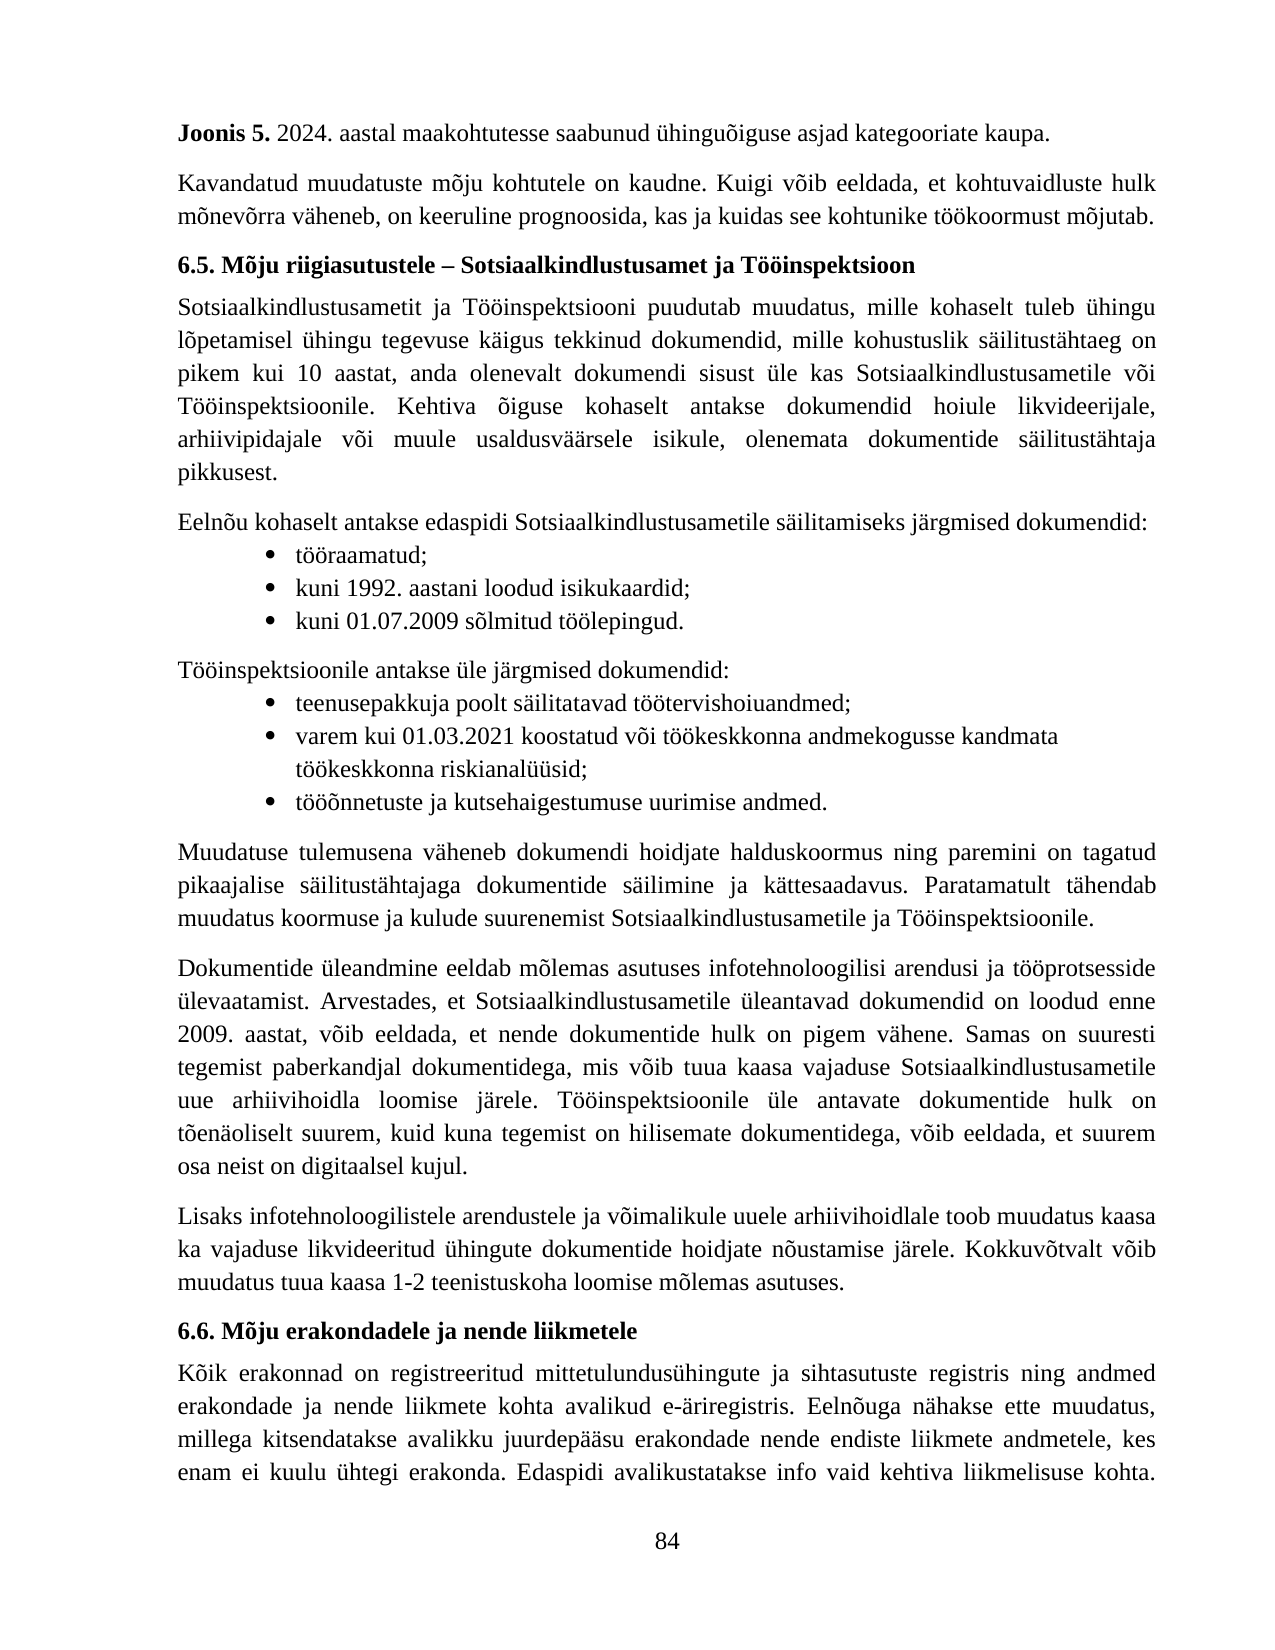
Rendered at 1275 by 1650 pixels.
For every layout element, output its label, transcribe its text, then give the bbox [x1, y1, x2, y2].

text Lisaks infotehnoloogilistele arendustele ja võimalikule uuele arhiivihoidlale toob muudatus kaasa ka vajaduse likvideeritud ühingute dokumentide hoidjate nõustamise järele. Kokkuvõtvalt võib muudatus tuua kaasa 1-2 teenistuskoha loomise mõlemas asutuses. [177, 1201, 1157, 1296]
list tööõnnetuste ja kutsehaigestumuse uurimise andmed. [266, 787, 1157, 816]
list kuni 1992. aastani loodud isikukaardid; [266, 573, 1157, 601]
text Sotsiaalkindlustusametit ja Tööinspektsiooni puudutab muudatus, mille kohaselt tuleb ühingu lõpetamisel ühingu tegevuse käigus tekkinud dokumendid, mille kohustuslik säilitustähtaeg on pikem kui 10 aastat, anda olenevalt dokumendi sisust üle kas Sotsiaalkindlustusametile või Tööinspektsioonile. Kehtiva õiguse kohaselt antakse dokumendid hoiule likvideerijale, arhiivipidajale või muule usaldusväärsele isikule, olenemata dokumentide säilitustähtaja pikkusest. [177, 292, 1157, 486]
text Tööinspektsioonile antakse üle järgmised dokumendid: [177, 655, 1157, 684]
text Joonis 5. 2024. aastal maakohtutesse saabunud ühinguõiguse asjad kategooriate kaupa. [177, 118, 1157, 147]
list kuni 01.07.2009 sõlmitud töölepingud. [266, 606, 1157, 634]
text Muudatuse tulemusena väheneb dokumendi hoidjate halduskoormus ning paremini on tagatud pikaajalise säilitustähtajaga dokumentide säilimine ja kättesaadavus. Paratamatult tähendab muudatus koormuse ja kulude suurenemist Sotsiaalkindlustusametile ja Tööinspektsioonile. [177, 837, 1157, 932]
list tööraamatud; [266, 540, 1157, 568]
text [177, 1358, 1157, 1486]
text Eelnõu kohaselt antakse edaspidi Sotsiaalkindlustusametile säilitamiseks järgmised dokumendid: [177, 507, 1157, 535]
list varem kui 01.03.2021 koostatud või töökeskkonna andmekogusse kandmata töökeskkonna riskianalüüsid; [266, 721, 1157, 783]
subtitle 6.6. Mõju erakondadele ja nende liikmetele [177, 1316, 1157, 1345]
list teenusepakkuja poolt säilitatavad töötervishoiuandmed; [266, 688, 1157, 717]
subtitle 6.5. Mõju riigiasutustele – Sotsiaalkindlustusamet ja Tööinspektsioon [177, 251, 1157, 279]
text Kavandatud muudatuste mõju kohtutele on kaudne. Kuigi võib eeldada, et kohtuvaidluste hulk mõnevõrra väheneb, on keeruline prognoosida, kas ja kuidas see kohtunike töökoormust mõjutab. [177, 168, 1157, 229]
text Dokumentide üleandmine eeldab mõlemas asutuses infotehnoloogilisi arendusi ja tööprotsesside ülevaatamist. Arvestades, et Sotsiaalkindlustusametile üleantavad dokumendid on loodud enne 2009. aastat, võib eeldada, et nende dokumentide hulk on pigem vähene. Samas on suuresti tegemist paberkandjal dokumentidega, mis võib tuua kaasa vajaduse Sotsiaalkindlustusametile uue arhiivihoidla loomise järele. Tööinspektsioonile üle antavate dokumentide hulk on tõenäoliselt suurem, kuid kuna tegemist on hilisemate dokumentidega, võib eeldada, et suurem osa neist on digitaalsel kujul. [177, 953, 1157, 1180]
